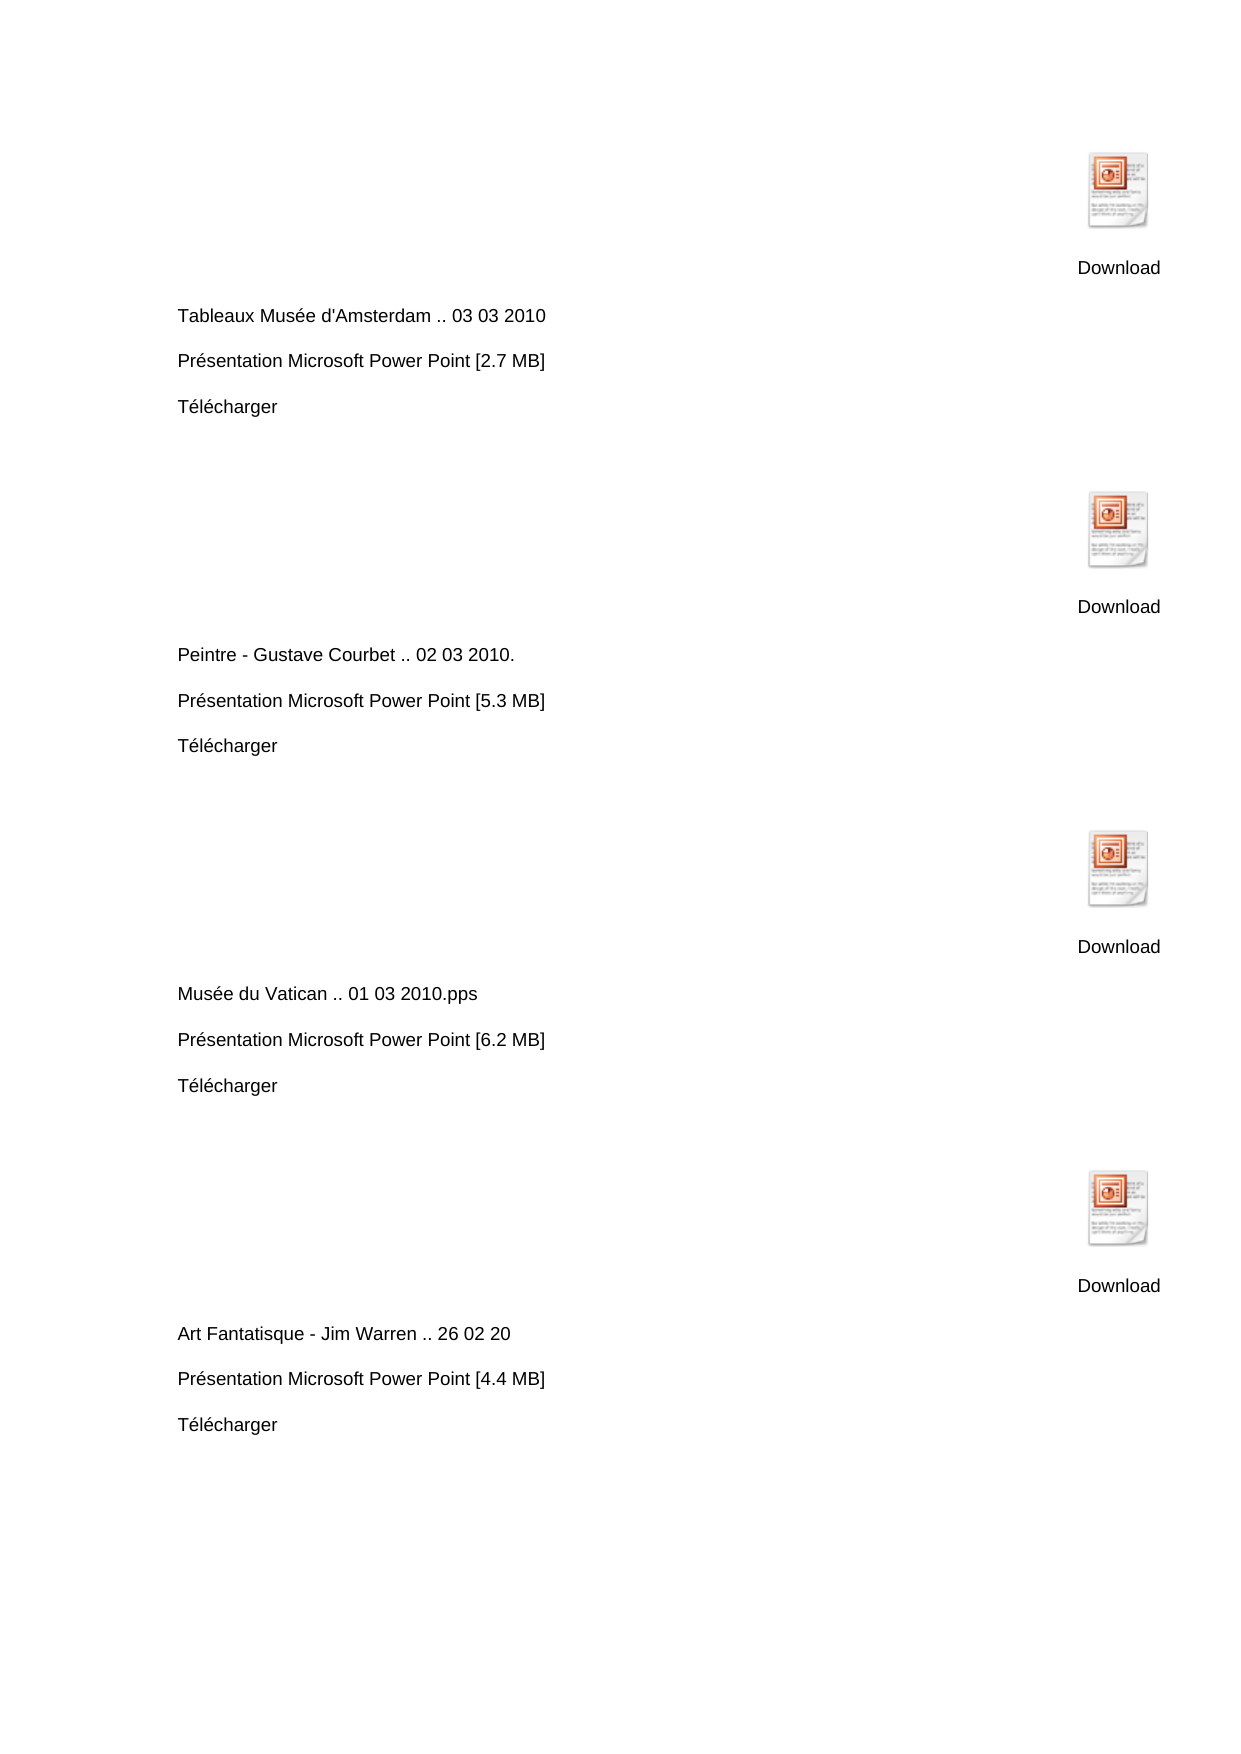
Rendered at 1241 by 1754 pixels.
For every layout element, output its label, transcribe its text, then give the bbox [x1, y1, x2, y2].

table_cell Download [1076, 1273, 1168, 1323]
text Présentation Microsoft Power Point [6.2 MB] [177, 1029, 1063, 1050]
text Télécharger [177, 1074, 1063, 1096]
picture [1077, 1167, 1157, 1247]
text Télécharger [177, 396, 1063, 417]
text Peintre - Gustave Courbet .. 02 03 2010. [177, 644, 1063, 665]
table_header [1076, 148, 1168, 255]
text Présentation Microsoft Power Point [2.7 MB] [177, 350, 1063, 372]
picture [1077, 827, 1157, 908]
text Art Fantatisque - Jim Warren .. 26 02 20 [177, 1323, 1063, 1344]
text Musée du Vatican .. 01 03 2010.pps [177, 983, 1063, 1005]
table_cell Download [1076, 255, 1168, 304]
text Télécharger [177, 1414, 1063, 1435]
picture [1077, 149, 1157, 229]
table_header [1076, 826, 1168, 934]
text Tableaux Musée d'Amsterdam .. 03 03 2010 [177, 304, 1063, 326]
table_header [1076, 1166, 1168, 1273]
text Présentation Microsoft Power Point [5.3 MB] [177, 689, 1063, 711]
text Télécharger [177, 735, 1063, 757]
picture [1077, 488, 1157, 569]
table_cell Download [1076, 934, 1168, 983]
table_cell Download [1076, 595, 1168, 644]
table_header [1076, 487, 1168, 594]
text Présentation Microsoft Power Point [4.4 MB] [177, 1368, 1063, 1390]
